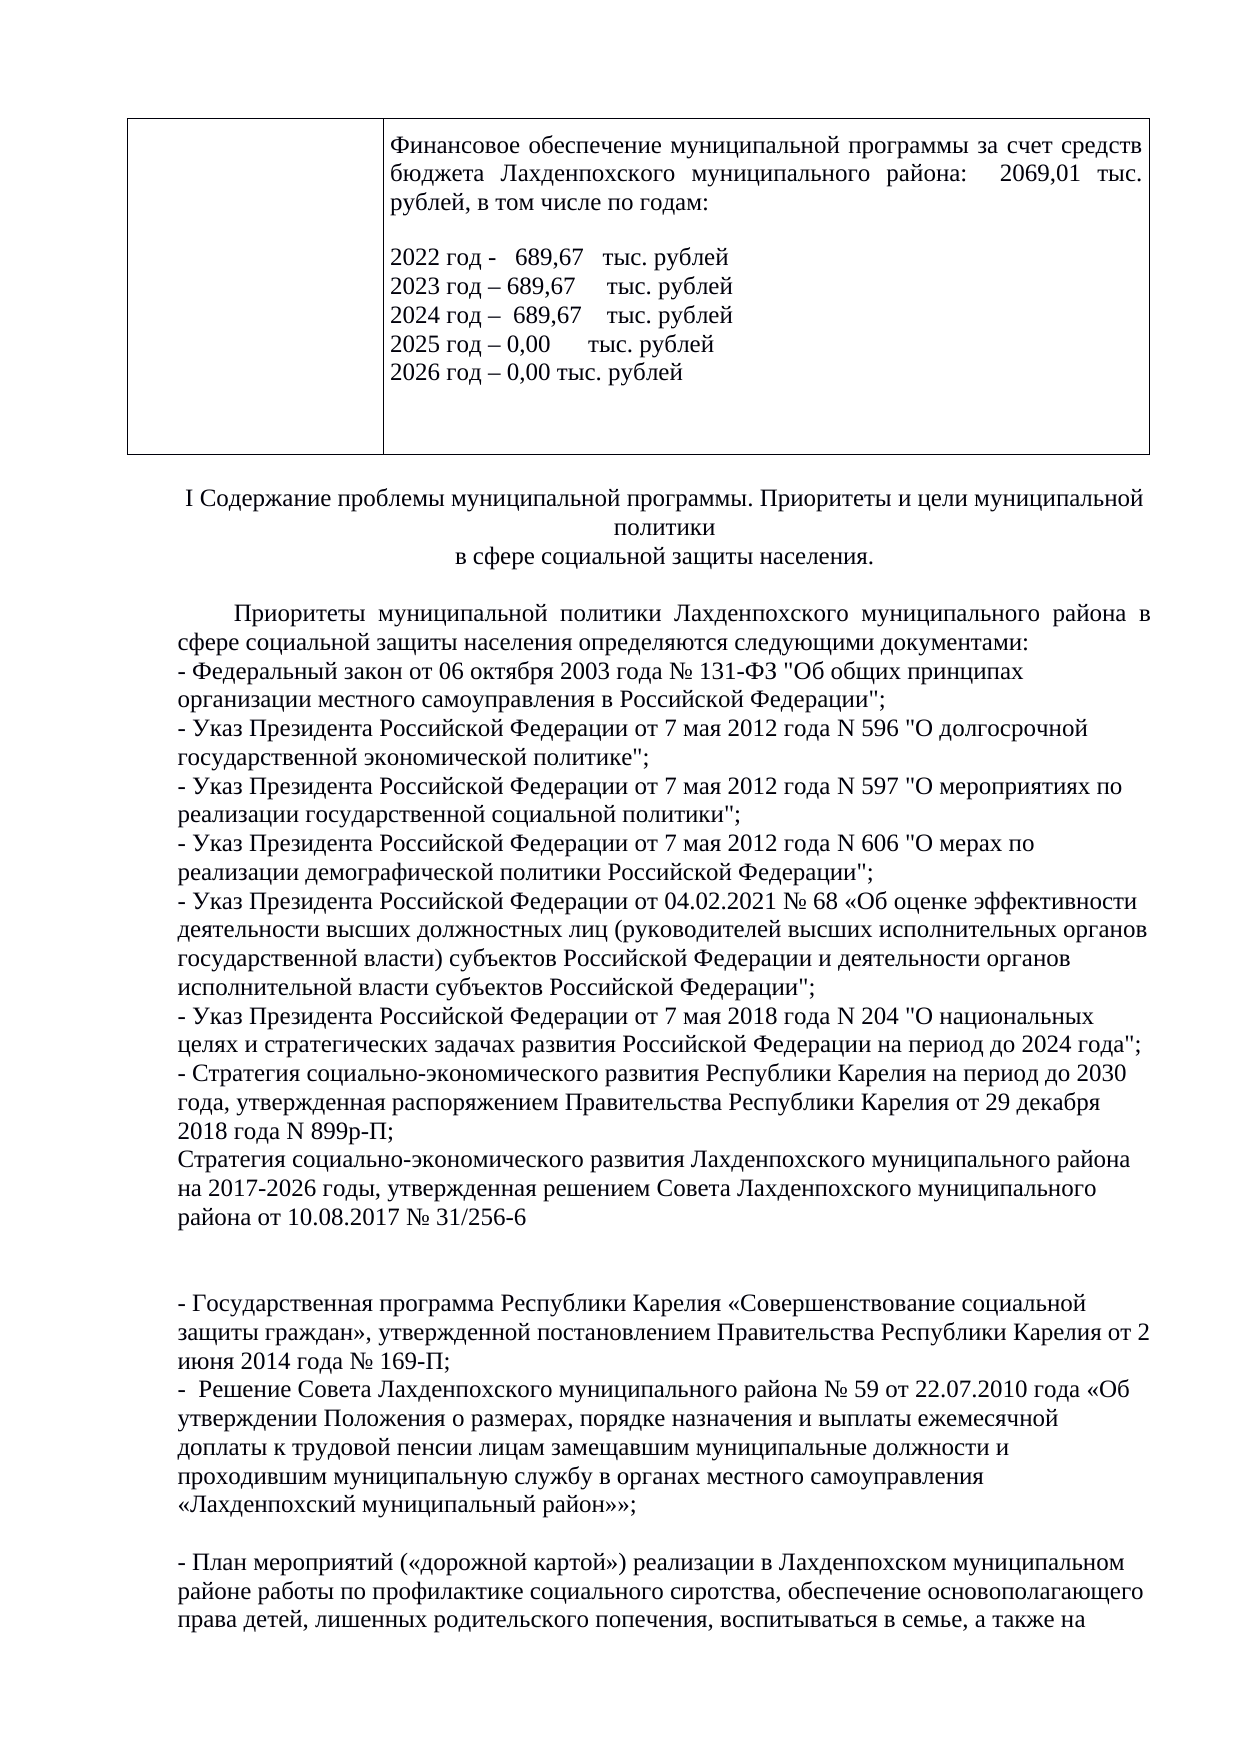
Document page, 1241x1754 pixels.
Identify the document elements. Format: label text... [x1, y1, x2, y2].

text - Указ Президента Российской Федерации от 7 мая 2012 года N 606 "О мерах по реализации демографической политики Российской Федерации"; [177, 828, 1152, 886]
text I Содержание проблемы муниципальной программы. Приоритеты и цели муниципальной политики [177, 483, 1152, 541]
text - Государственная программа Республики Карелия «Совершенствование социальной защиты граждан», утвержденной постановлением Правительства Республики Карелия от 2 июня 2014 года № 169-П; [177, 1288, 1152, 1374]
text - Указ Президента Российской Федерации от 7 мая 2012 года N 596 "О долгосрочной государственной экономической политике"; [177, 713, 1152, 771]
text - Решение Совета Лахденпохского муниципального района № 59 от 22.07.2010 года «Об утверждении Положения о размерах, порядке назначения и выплаты ежемесячной доплаты к трудовой пенсии лицам замещавшим муниципальные должности и проходившим муниципальную службу в органах местного самоуправления «Лахденпохский муниципальный район»»; [177, 1374, 1152, 1518]
text - Федеральный закон от 06 октября 2003 года № 131-ФЗ "Об общих принципах организации местного самоуправления в Российской Федерации"; [177, 656, 1152, 713]
text - Стратегия социально-экономического развития Республики Карелия на период до 2030 года, утвержденная распоряжением Правительства Республики Карелия от 29 декабря 2018 года N 899р-П; [177, 1058, 1152, 1144]
text - Указ Президента Российской Федерации от 04.02.2021 № 68 «Об оценке эффективности деятельности высших должностных лиц (руководителей высших исполнительных органов государственной власти) субъектов Российской Федерации и деятельности органов исполнительной власти субъектов Российской Федерации"; [177, 886, 1152, 1001]
text Стратегия социально-экономического развития Лахденпохского муниципального района на 2017-2026 годы, утвержденная решением Совета Лахденпохского муниципального района от 10.08.2017 № 31/256-6 [177, 1144, 1152, 1231]
text в сфере социальной защиты населения. [177, 541, 1152, 569]
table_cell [128, 119, 383, 454]
text Приоритеты муниципальной политики Лахденпохского муниципального района в сфере социальной защиты населения определяются следующими документами: [177, 598, 1152, 656]
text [177, 1547, 1152, 1633]
text - Указ Президента Российской Федерации от 7 мая 2012 года N 597 "О мероприятиях по реализации государственной социальной политики"; [177, 771, 1152, 828]
text - Указ Президента Российской Федерации от 7 мая 2018 года N 204 "О национальных целях и стратегических задачах развития Российской Федерации на период до 2024 года"; [177, 1001, 1152, 1058]
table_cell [384, 119, 1149, 454]
